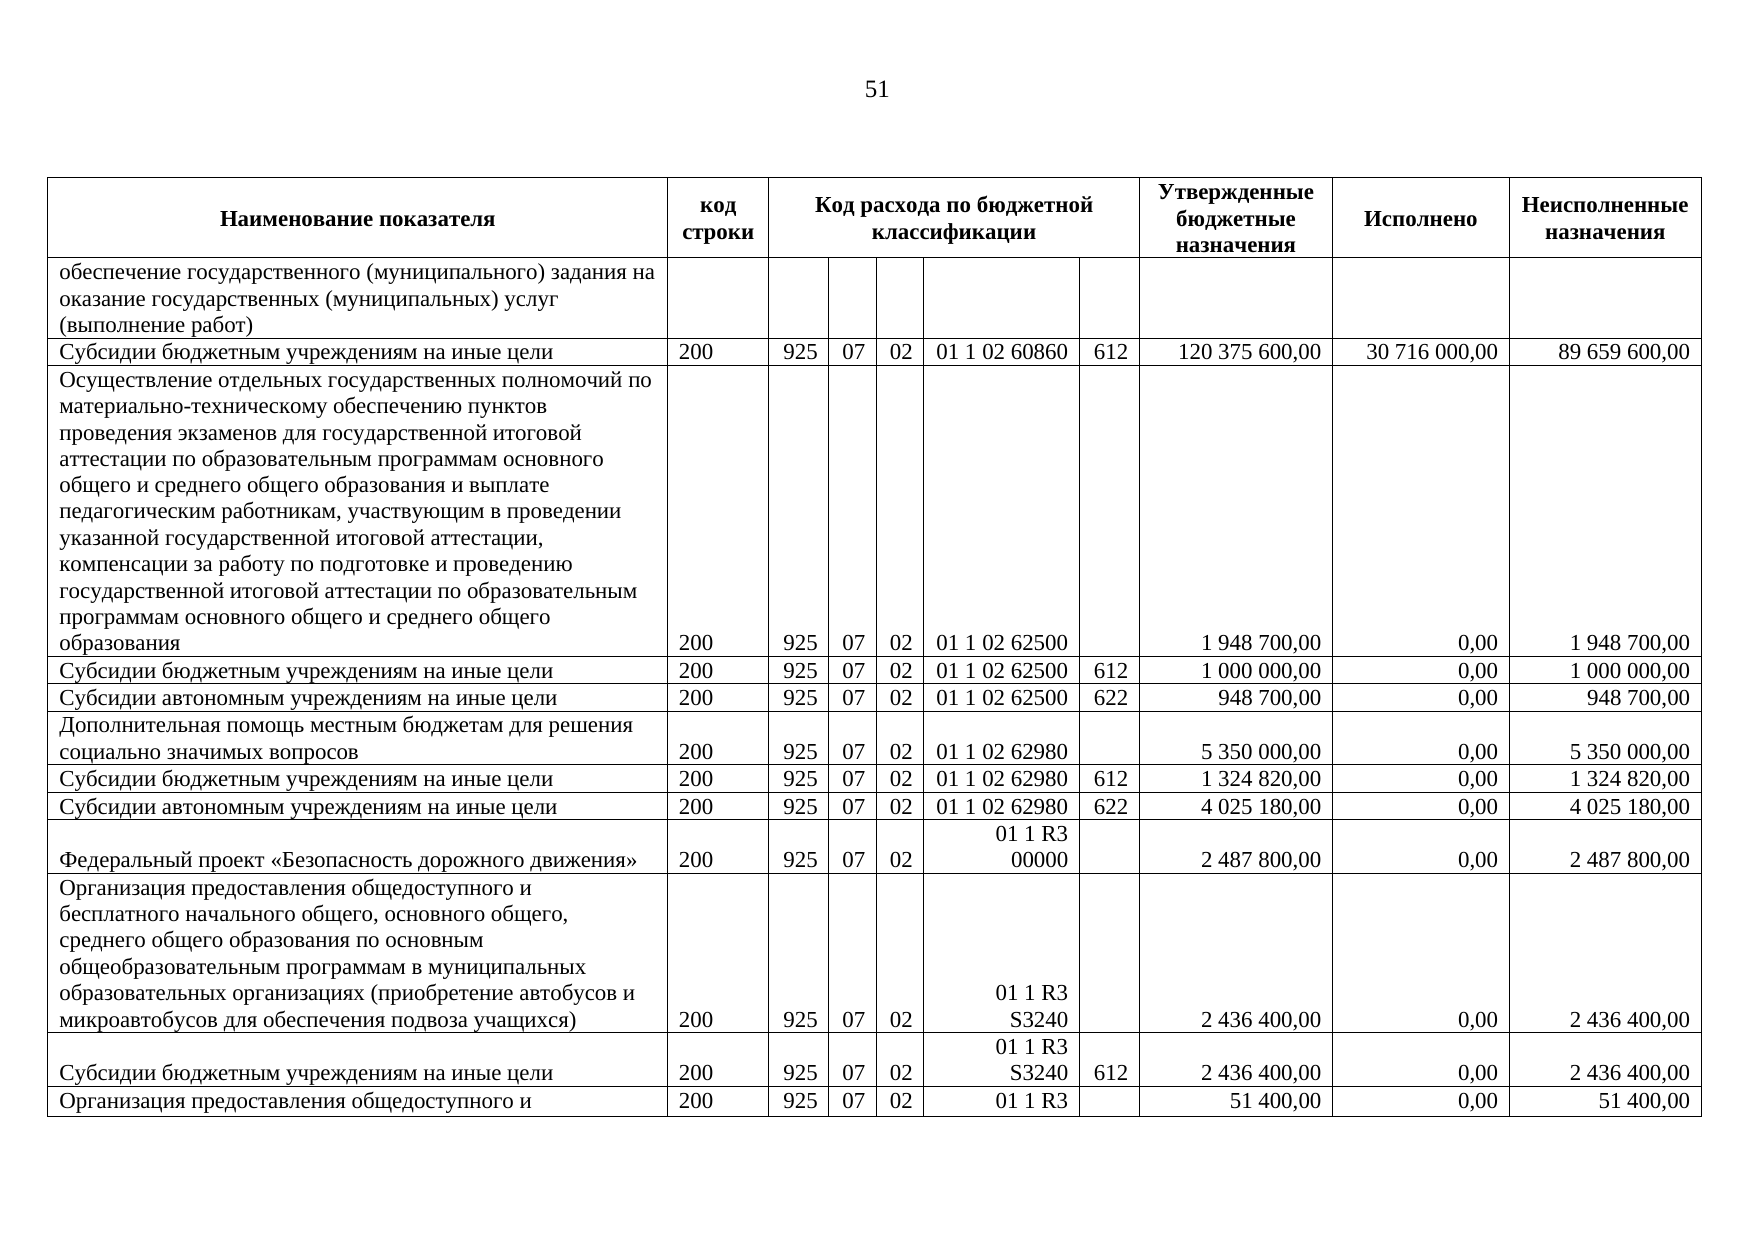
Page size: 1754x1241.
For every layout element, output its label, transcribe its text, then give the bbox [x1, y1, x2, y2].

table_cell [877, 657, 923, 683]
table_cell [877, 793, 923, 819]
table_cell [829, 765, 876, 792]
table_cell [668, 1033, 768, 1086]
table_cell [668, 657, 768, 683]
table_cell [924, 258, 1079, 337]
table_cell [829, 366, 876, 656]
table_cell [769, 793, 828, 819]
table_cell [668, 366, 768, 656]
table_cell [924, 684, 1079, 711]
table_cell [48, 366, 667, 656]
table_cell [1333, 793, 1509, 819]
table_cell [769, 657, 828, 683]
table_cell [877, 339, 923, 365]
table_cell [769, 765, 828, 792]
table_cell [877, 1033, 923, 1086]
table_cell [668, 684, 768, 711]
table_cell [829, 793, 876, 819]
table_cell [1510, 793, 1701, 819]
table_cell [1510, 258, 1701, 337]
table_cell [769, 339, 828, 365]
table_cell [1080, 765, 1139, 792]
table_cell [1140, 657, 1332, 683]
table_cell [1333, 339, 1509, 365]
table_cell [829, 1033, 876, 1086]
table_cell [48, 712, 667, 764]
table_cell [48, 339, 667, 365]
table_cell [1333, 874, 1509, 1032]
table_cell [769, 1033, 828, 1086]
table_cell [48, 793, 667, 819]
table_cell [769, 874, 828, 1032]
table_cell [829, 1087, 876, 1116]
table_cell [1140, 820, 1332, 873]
table_header Неисполненные назначения [1510, 178, 1701, 257]
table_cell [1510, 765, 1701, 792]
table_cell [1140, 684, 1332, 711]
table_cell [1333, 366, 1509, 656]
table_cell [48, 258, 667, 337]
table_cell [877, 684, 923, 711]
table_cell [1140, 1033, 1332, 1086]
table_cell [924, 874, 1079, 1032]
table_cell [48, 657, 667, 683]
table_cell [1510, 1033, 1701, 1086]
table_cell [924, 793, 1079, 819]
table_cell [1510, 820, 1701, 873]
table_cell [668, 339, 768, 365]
table_header код строки [668, 178, 768, 257]
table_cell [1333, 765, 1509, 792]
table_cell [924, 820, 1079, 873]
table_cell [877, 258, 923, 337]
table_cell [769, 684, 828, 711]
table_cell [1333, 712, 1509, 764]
table_header Утвержденные бюджетные назначения [1140, 178, 1332, 257]
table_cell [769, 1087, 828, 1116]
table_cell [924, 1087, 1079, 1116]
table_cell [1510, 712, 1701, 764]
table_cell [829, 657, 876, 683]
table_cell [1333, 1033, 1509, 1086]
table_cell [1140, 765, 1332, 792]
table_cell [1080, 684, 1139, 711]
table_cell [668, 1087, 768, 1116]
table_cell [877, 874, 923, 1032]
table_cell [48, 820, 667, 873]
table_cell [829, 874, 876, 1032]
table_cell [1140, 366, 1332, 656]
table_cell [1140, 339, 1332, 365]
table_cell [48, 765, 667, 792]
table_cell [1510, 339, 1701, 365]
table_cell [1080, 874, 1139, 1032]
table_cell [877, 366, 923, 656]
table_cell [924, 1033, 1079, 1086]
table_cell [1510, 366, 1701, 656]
table_header Код расхода по бюджетной классификации [769, 178, 1139, 257]
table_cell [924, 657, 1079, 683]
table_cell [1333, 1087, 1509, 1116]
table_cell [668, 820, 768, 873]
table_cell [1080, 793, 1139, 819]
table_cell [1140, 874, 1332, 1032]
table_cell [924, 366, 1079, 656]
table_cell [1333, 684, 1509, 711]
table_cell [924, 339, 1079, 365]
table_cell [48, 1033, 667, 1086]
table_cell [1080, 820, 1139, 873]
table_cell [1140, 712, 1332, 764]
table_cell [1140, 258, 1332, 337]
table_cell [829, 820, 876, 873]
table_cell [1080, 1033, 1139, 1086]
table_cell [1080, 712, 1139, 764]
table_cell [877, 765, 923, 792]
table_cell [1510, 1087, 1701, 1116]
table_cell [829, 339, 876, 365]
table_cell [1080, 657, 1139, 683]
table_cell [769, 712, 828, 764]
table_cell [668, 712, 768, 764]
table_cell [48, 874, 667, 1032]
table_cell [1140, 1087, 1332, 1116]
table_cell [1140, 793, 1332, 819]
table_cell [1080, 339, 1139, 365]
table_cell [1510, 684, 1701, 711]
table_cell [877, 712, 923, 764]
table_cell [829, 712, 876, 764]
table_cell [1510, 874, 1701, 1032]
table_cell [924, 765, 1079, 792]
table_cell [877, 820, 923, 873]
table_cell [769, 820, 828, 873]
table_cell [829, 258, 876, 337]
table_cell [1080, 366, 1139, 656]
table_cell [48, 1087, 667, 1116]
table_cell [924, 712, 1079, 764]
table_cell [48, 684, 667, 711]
table_header Наименование показателя [48, 178, 667, 257]
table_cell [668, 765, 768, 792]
table_header Исполнено [1333, 178, 1509, 257]
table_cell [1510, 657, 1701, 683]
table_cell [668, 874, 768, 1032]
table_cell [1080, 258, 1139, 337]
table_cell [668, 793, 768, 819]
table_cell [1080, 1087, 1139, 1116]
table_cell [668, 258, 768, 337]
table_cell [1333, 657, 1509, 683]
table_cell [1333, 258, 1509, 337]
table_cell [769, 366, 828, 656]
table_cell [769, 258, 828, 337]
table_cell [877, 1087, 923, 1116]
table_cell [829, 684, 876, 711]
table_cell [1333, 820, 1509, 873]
